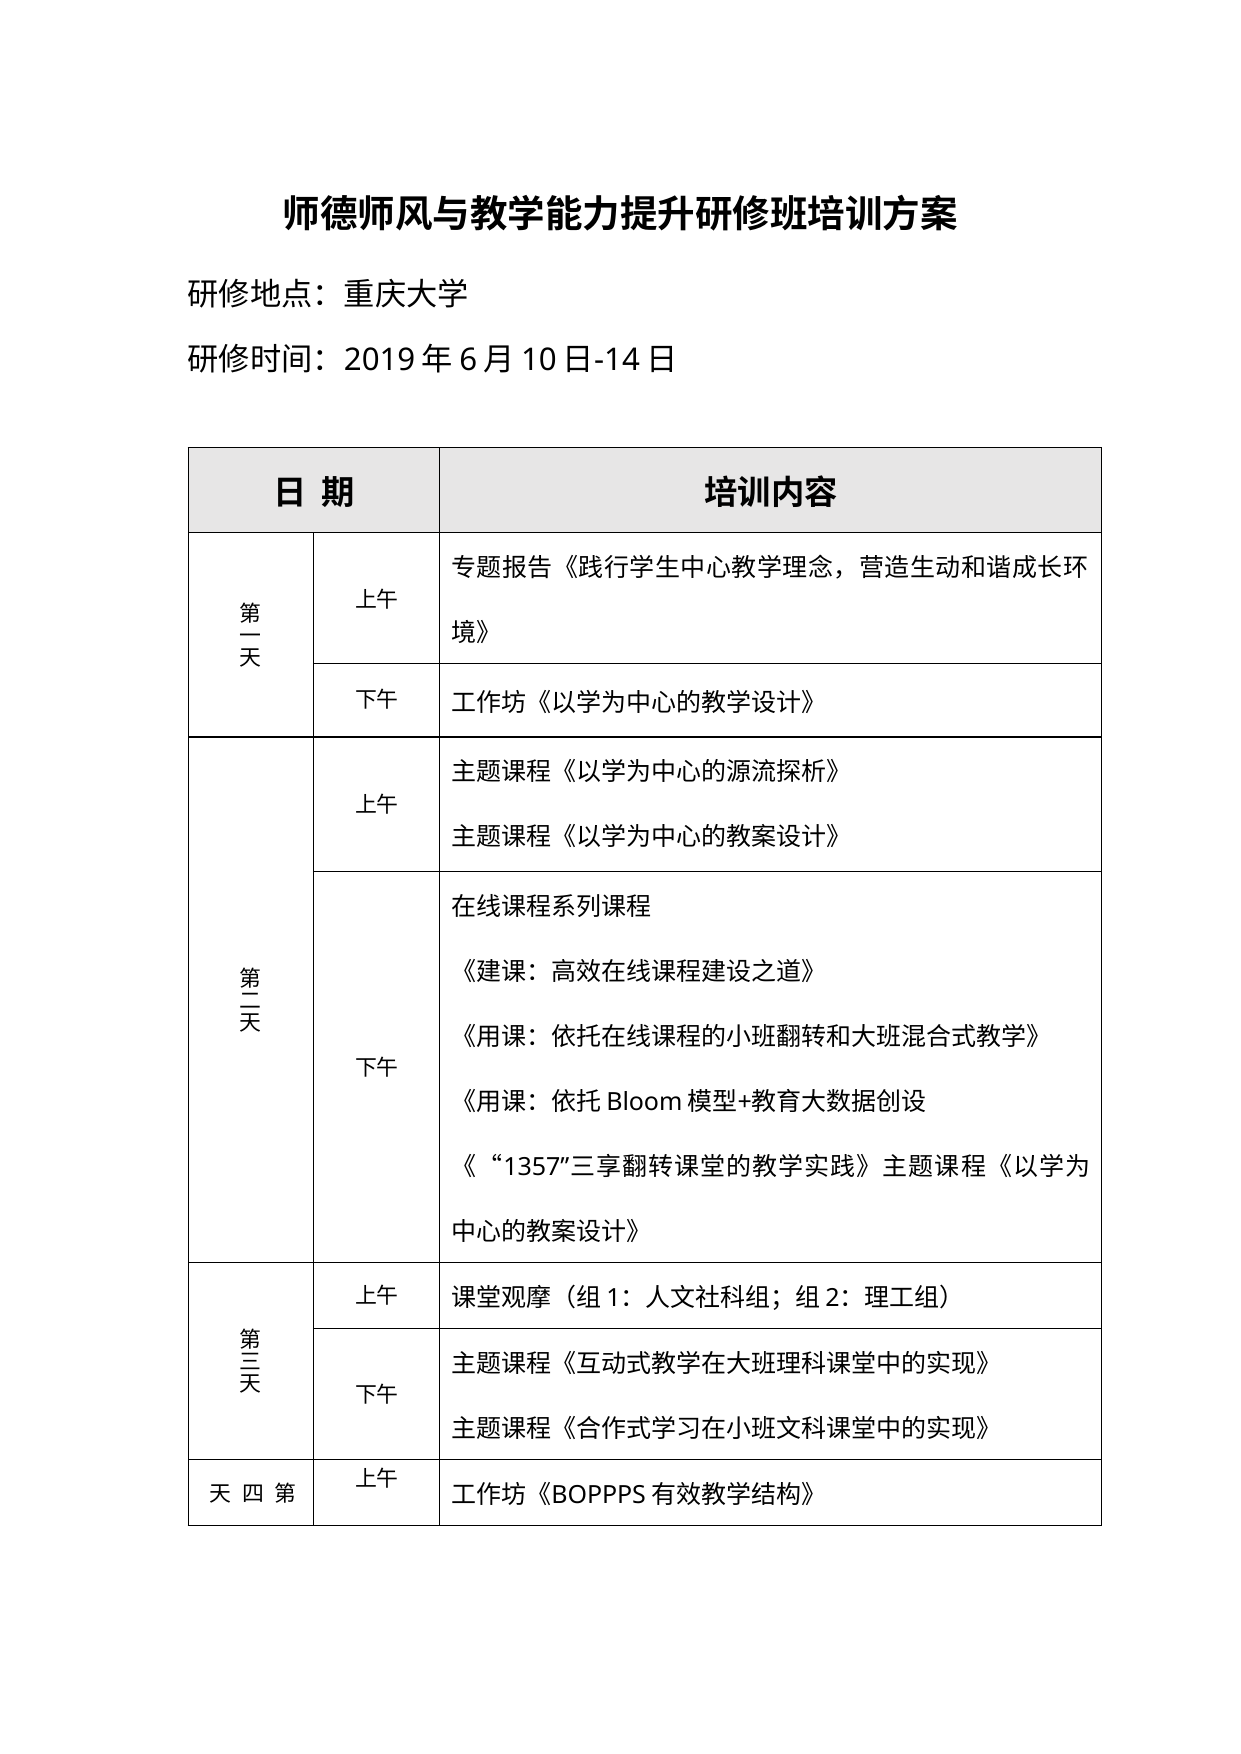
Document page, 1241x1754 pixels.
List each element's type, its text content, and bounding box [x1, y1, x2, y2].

table_cell 工作坊《以学为中心的教学设计》 [440, 664, 1101, 736]
table_cell 主题课程《互动式教学在大班理科课堂中的实现》 主题课程《合作式学习在小班文科课堂中的实现》 [440, 1329, 1101, 1459]
table_cell 下午 [314, 1329, 439, 1459]
table_cell 第四天 [189, 1460, 313, 1525]
table_cell 主题课程《以学为中心的源流探析》 主题课程《以学为中心的教案设计》 [440, 738, 1101, 871]
table_cell 上午 [314, 1460, 439, 1525]
table_cell 在线课程系列课程 《建课：高效在线课程建设之道》 《用课：依托在线课程的小班翻转和大班混合式教学》 《用课：依托Bloom模型+教育大数据创设 《“1357”三享翻转课堂的教学实践》主题课程《以学为中心的教案设计》 [440, 872, 1101, 1262]
table_header 日 期 [189, 448, 439, 532]
table_cell 专题报告《践行学生中心教学理念，营造生动和谐成长环境》 [440, 533, 1101, 663]
table_cell 第二天 [189, 738, 313, 1262]
table_cell 课堂观摩（组1：人文社科组；组2：理工组） [440, 1263, 1101, 1328]
table_cell 下午 [314, 664, 439, 736]
table_cell 工作坊《BOPPPS有效教学结构》 [440, 1460, 1101, 1525]
text 研修时间：2019年6月10日-14日 [187, 324, 1053, 389]
table_header 培训内容 [440, 448, 1101, 532]
table_cell 第一天 [189, 533, 313, 736]
table_cell 第三天 [189, 1263, 313, 1459]
table_cell 上午 [314, 533, 439, 663]
text 师德师风与教学能力提升研修班培训方案 [187, 178, 1053, 243]
text 研修地点：重庆大学 [187, 259, 1053, 324]
table_cell 下午 [314, 872, 439, 1262]
table_cell 上午 [314, 738, 439, 871]
table_cell 上午 [314, 1263, 439, 1328]
